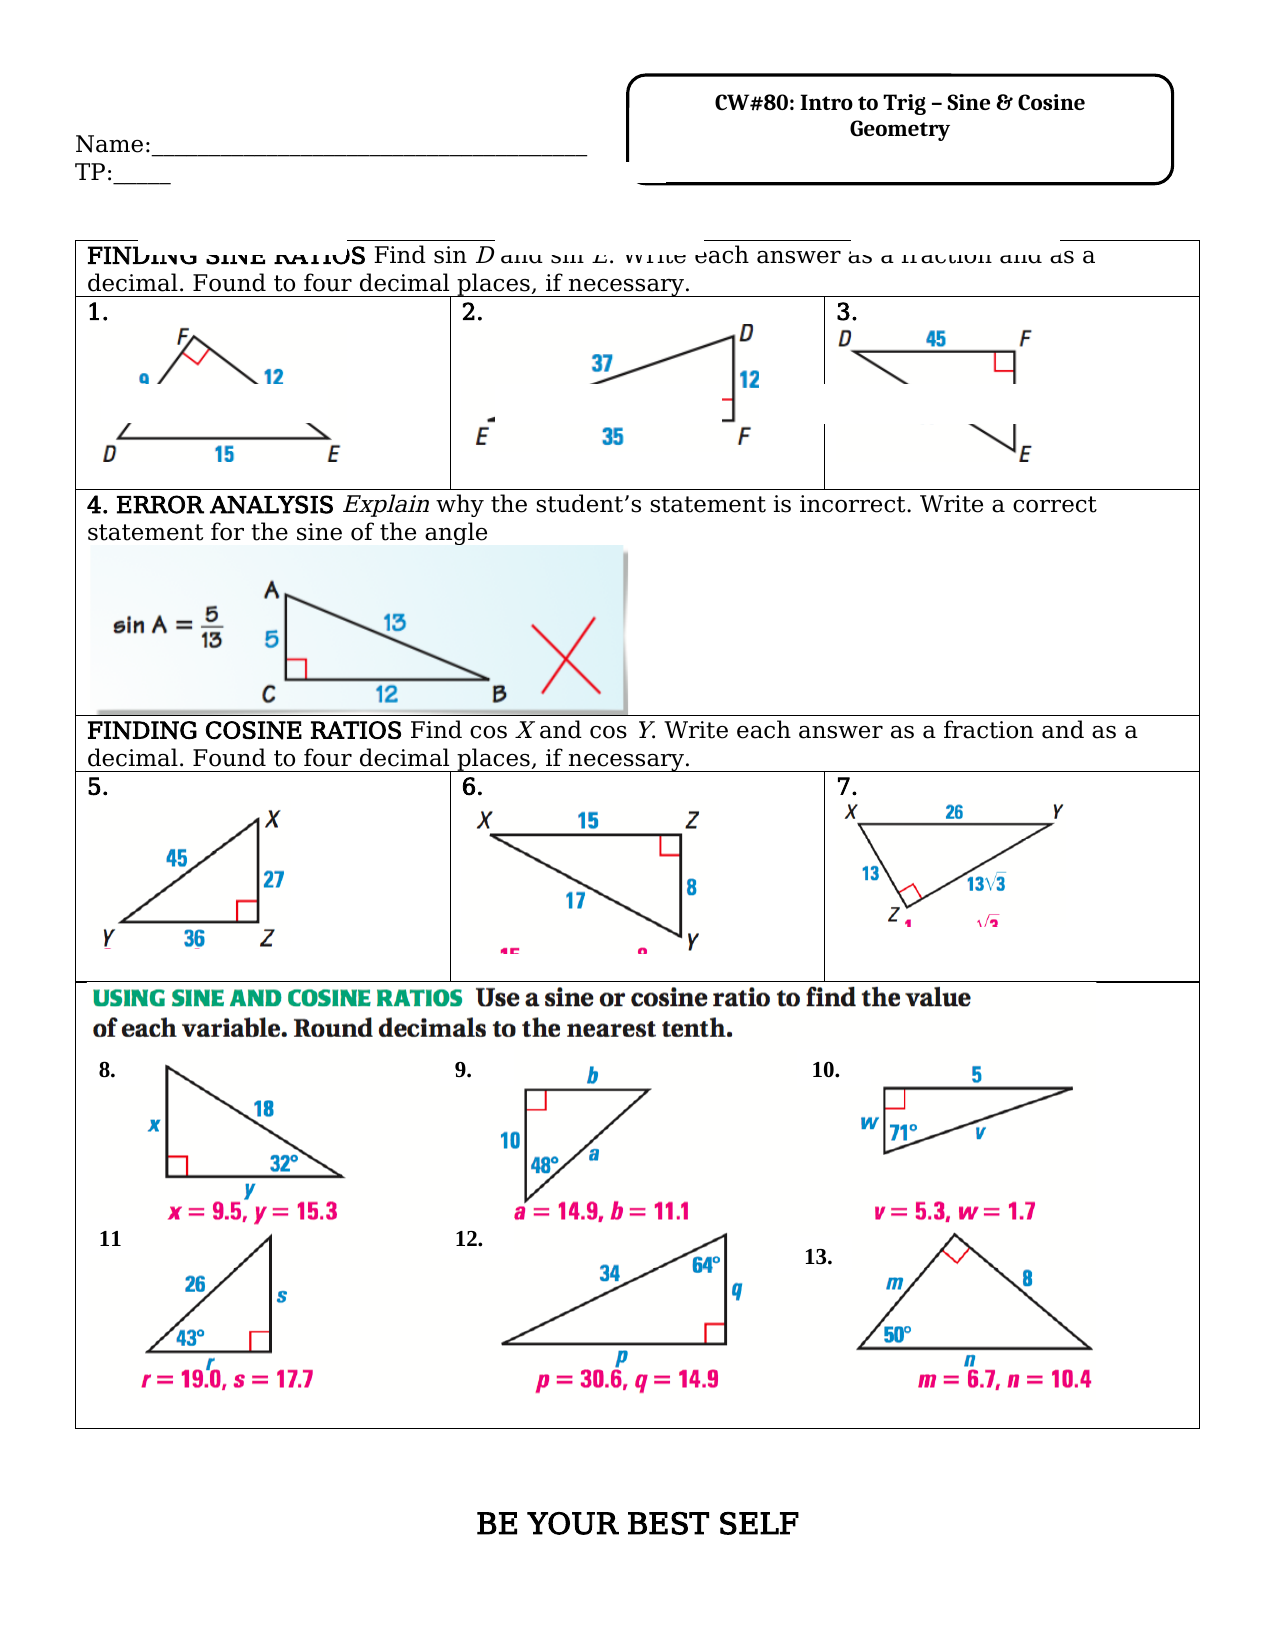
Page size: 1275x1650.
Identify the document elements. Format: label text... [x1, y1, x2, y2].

picture [86, 545, 629, 715]
picture [86, 799, 291, 949]
picture [836, 799, 1067, 927]
table_cell 7. [825, 772, 1199, 981]
table_cell FINDING COSINE RATIOS Find cos X and cos Y. Write each answer as a fraction and as a decimal. Found to four decimal places, if necessary. [76, 716, 1199, 771]
table_cell 2. [451, 297, 824, 489]
table_cell 6. [451, 772, 824, 981]
picture [461, 324, 759, 452]
table_cell 1. [76, 297, 450, 489]
table_cell 4. ERROR ANALYSIS Explain why the student’s statement is incorrect. Write a correct statement for the sine of the angle [76, 490, 1199, 715]
picture [86, 324, 347, 462]
table_cell 5. [76, 772, 450, 981]
table_header FINDING SINE RATIOS Find sin D and sin E. Write each answer as a fraction and as a decimal. Found to four decimal places, if necessary. [76, 241, 1199, 296]
text Name:______________________________________ TP:_____ [75, 130, 639, 185]
picture [86, 982, 1097, 1400]
picture [461, 799, 720, 954]
picture [836, 324, 1041, 384]
picture [836, 424, 1041, 462]
table_cell 3. [825, 297, 1199, 489]
table_cell [76, 983, 1199, 1427]
